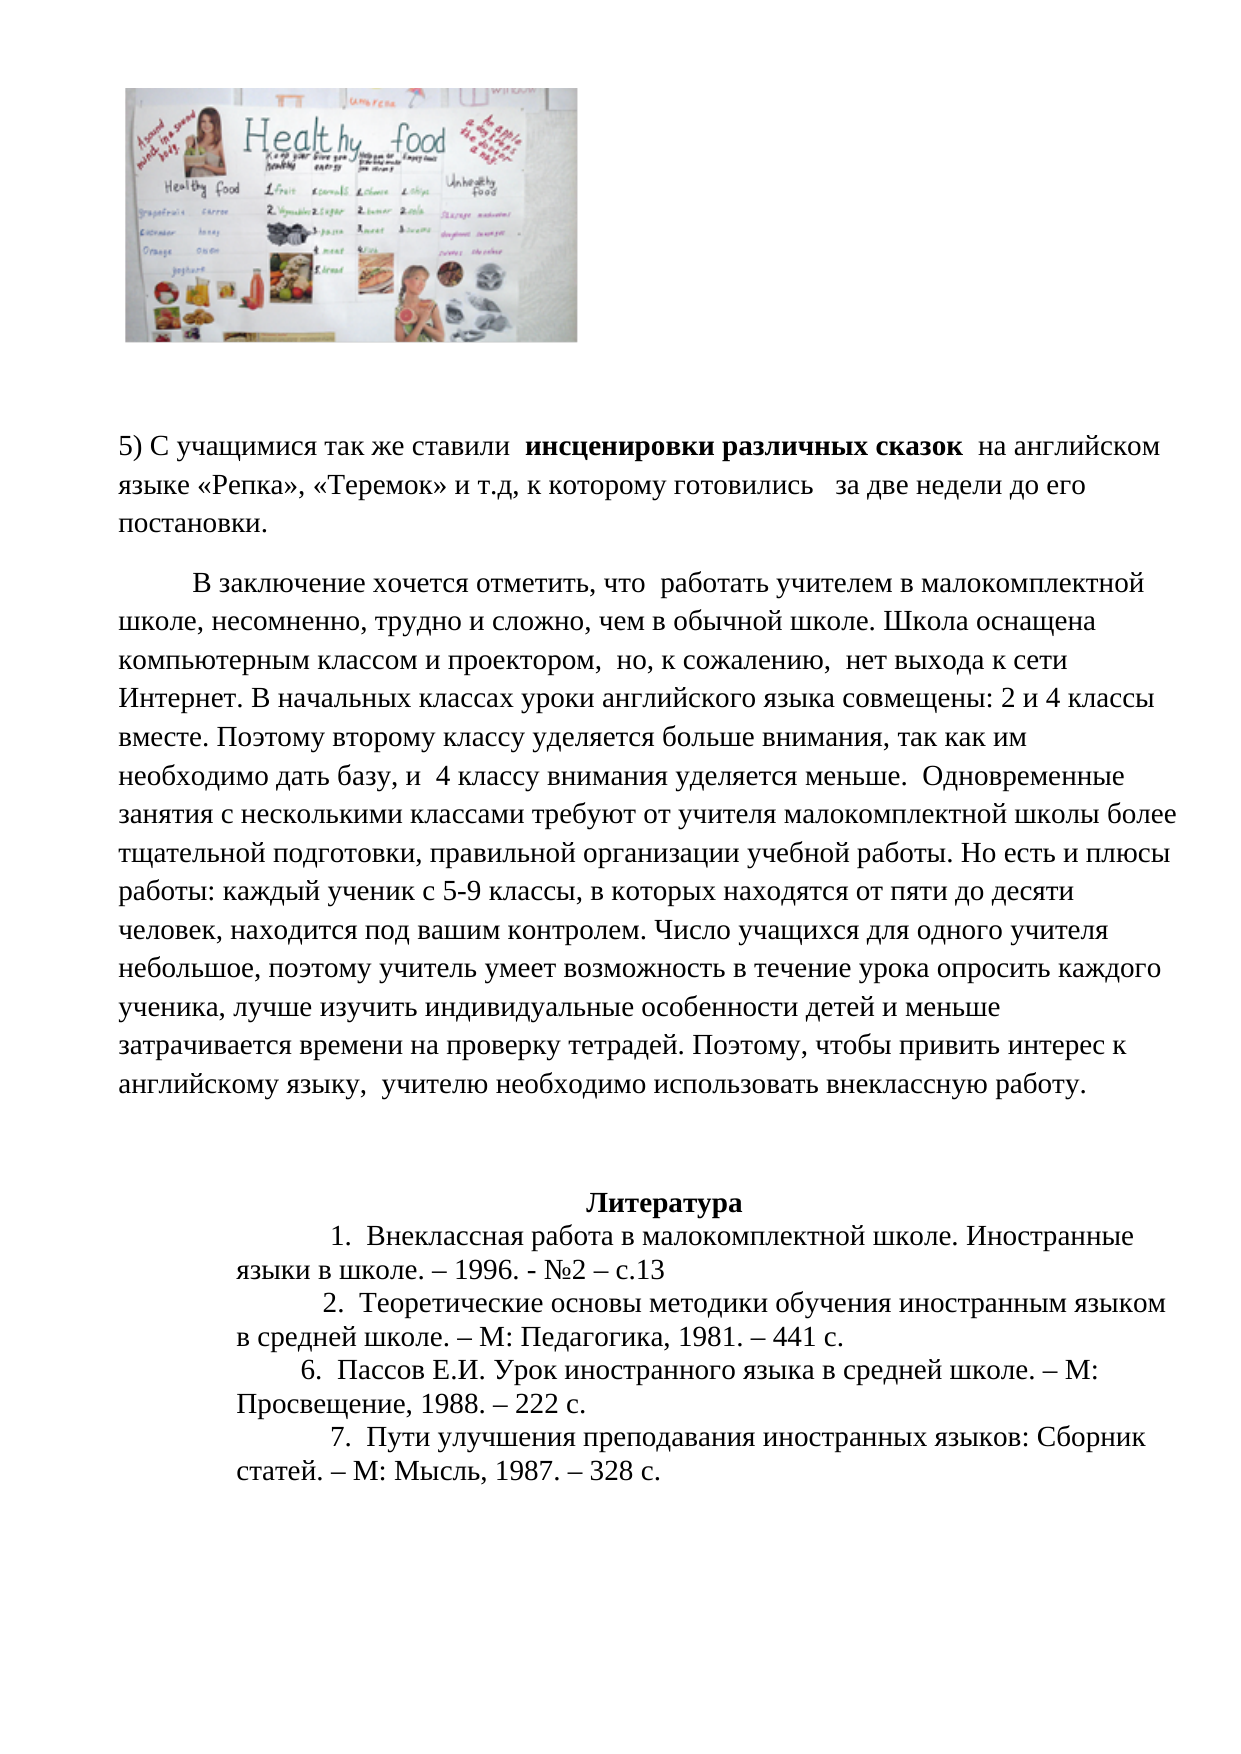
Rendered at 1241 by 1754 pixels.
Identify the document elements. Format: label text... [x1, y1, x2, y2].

picture [125, 88, 579, 344]
text 2. Теоретические основы методики обучения иностранным языком в средней школе. – М: Педагогика, 1981. – 441 с. [147, 1285, 1181, 1352]
text 5) С учащимися так же ставили инсценировки различных сказок на английском языке «Репка», «Теремок» и т.д, к которому готовились за две недели до его постановки. [118, 428, 1181, 539]
text В заключение хочется отметить, что работать учителем в малокомплектной школе, несомненно, трудно и сложно, чем в обычной школе. Школа оснащена компьютерным классом и проектором, но, к сожалению, нет выхода к сети Интернет. В начальных классах уроки английского языка совмещены: 2 и 4 классы вместе. Поэтому второму классу уделяется больше внимания, так как им необходимо дать базу, и 4 классу внимания уделяется меньше. Одновременные занятия с несколькими классами требуют от учителя малокомплектной школы более тщательной подготовки, правильной организации учебной работы. Но есть и плюсы работы: каждый ученик с 5-9 классы, в которых находятся от пяти до десяти человек, находится под вашим контролем. Число учащихся для одного учителя небольшое, поэтому учитель умеет возможность в течение урока опросить каждого ученика, лучше изучить индивидуальные особенности детей и меньше затрачивается времени на проверку тетрадей. Поэтому, чтобы привить интерес к английскому языку, учителю необходимо использовать внеклассную работу. [118, 565, 1181, 1099]
text 1. Внеклассная работа в малокомплектной школе. Иностранные языки в школе. – 1996. - №2 – с.13 [147, 1218, 1181, 1285]
text 6. Пассов Е.И. Урок иностранного языка в средней школе. – М: Просвещение, 1988. – 222 с. [118, 1352, 1181, 1419]
text 7. Пути улучшения преподавания иностранных языков: Сборник статей. – М: Мысль, 1987. – 328 с. [147, 1419, 1181, 1487]
text Литература [147, 1185, 1181, 1218]
